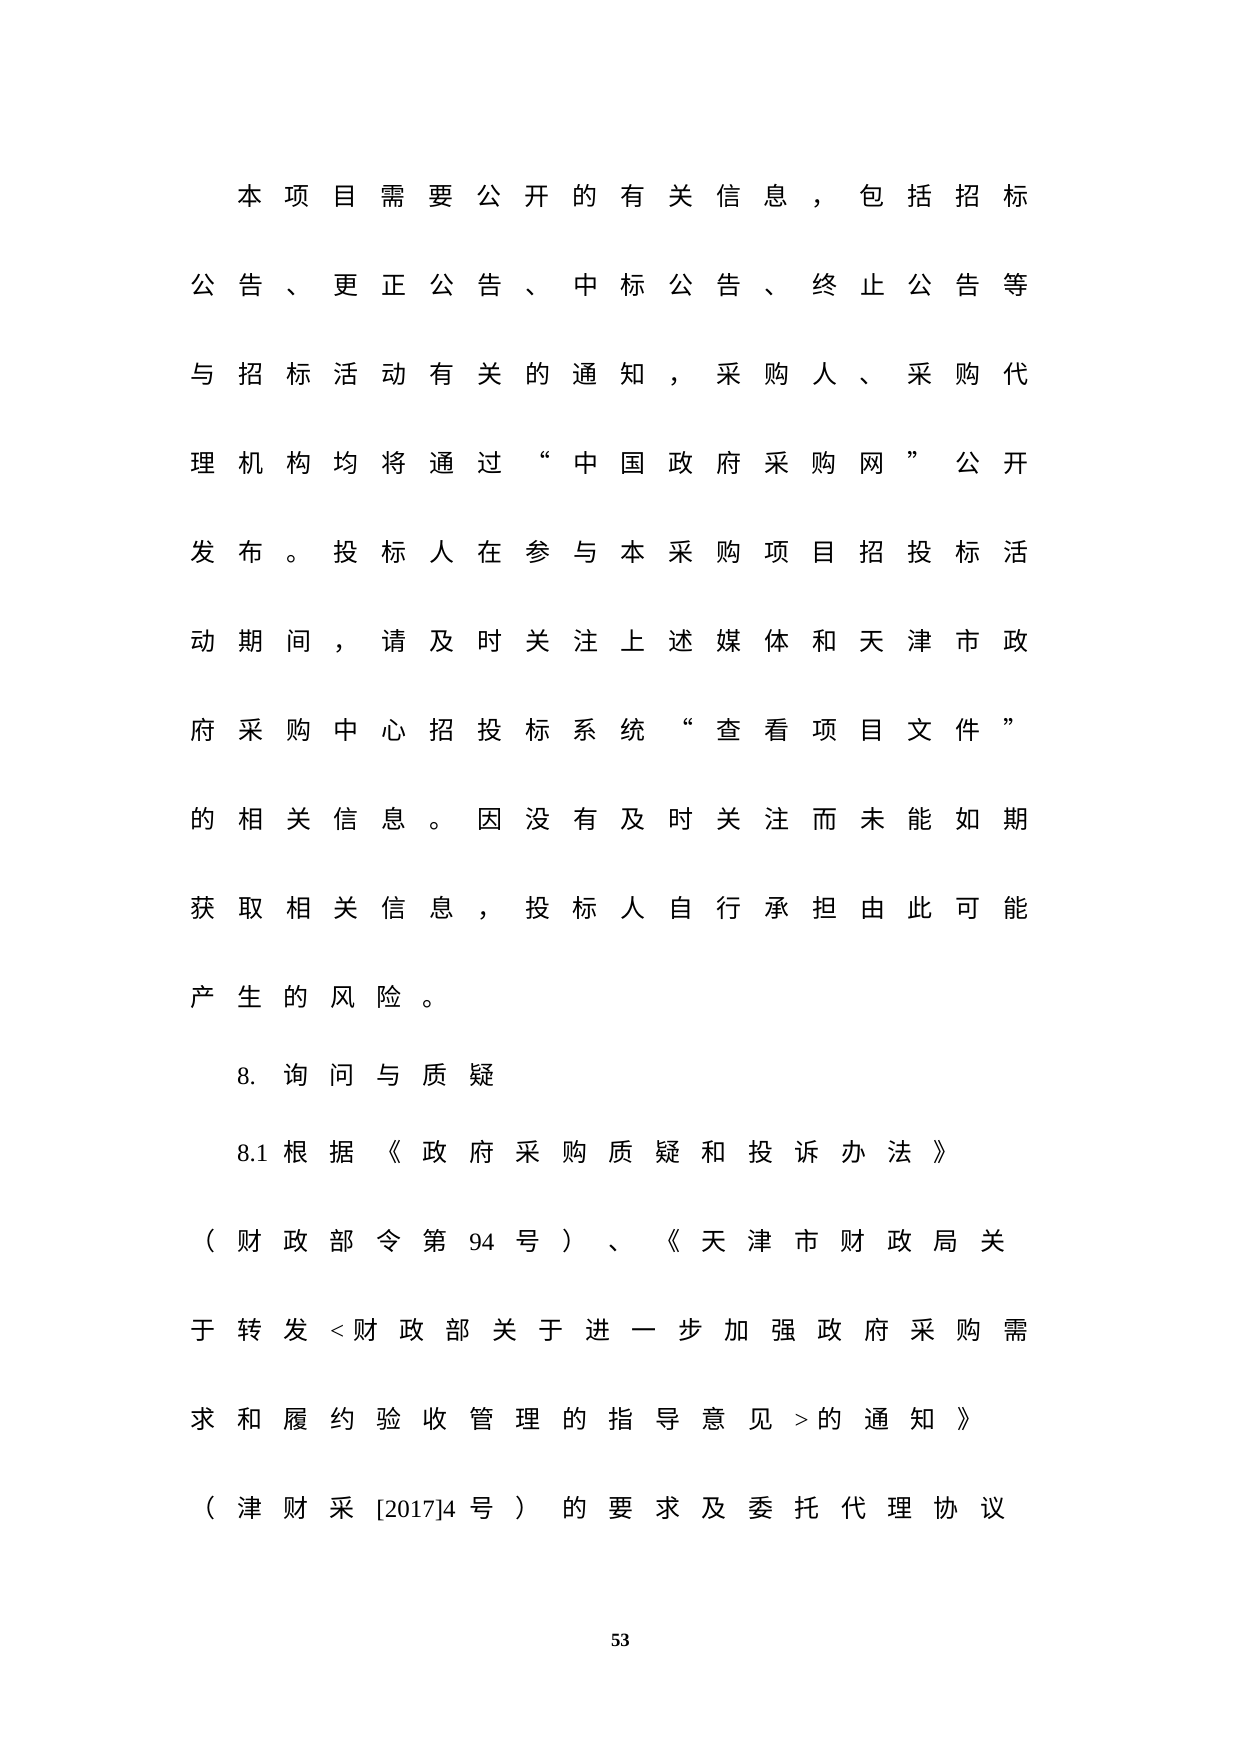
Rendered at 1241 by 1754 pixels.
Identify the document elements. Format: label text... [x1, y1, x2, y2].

text 8. 询问与质疑 [190, 1043, 1050, 1103]
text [190, 1121, 1050, 1537]
text 本项目需要公开的有关信息，包括招标公告、更正公告、中标公告、终止公告等与招标活动有关的通知，采购人、采购代理机构均将通过“中国政府采购网”公开发布。投标人在参与本采购项目招投标活动期间，请及时关注上述媒体和天津市政府采购中心招投标系统“查看项目文件”的相关信息。因没有及时关注而未能如期获取相关信息，投标人自行承担由此可能产生的风险。 [190, 164, 1050, 1025]
